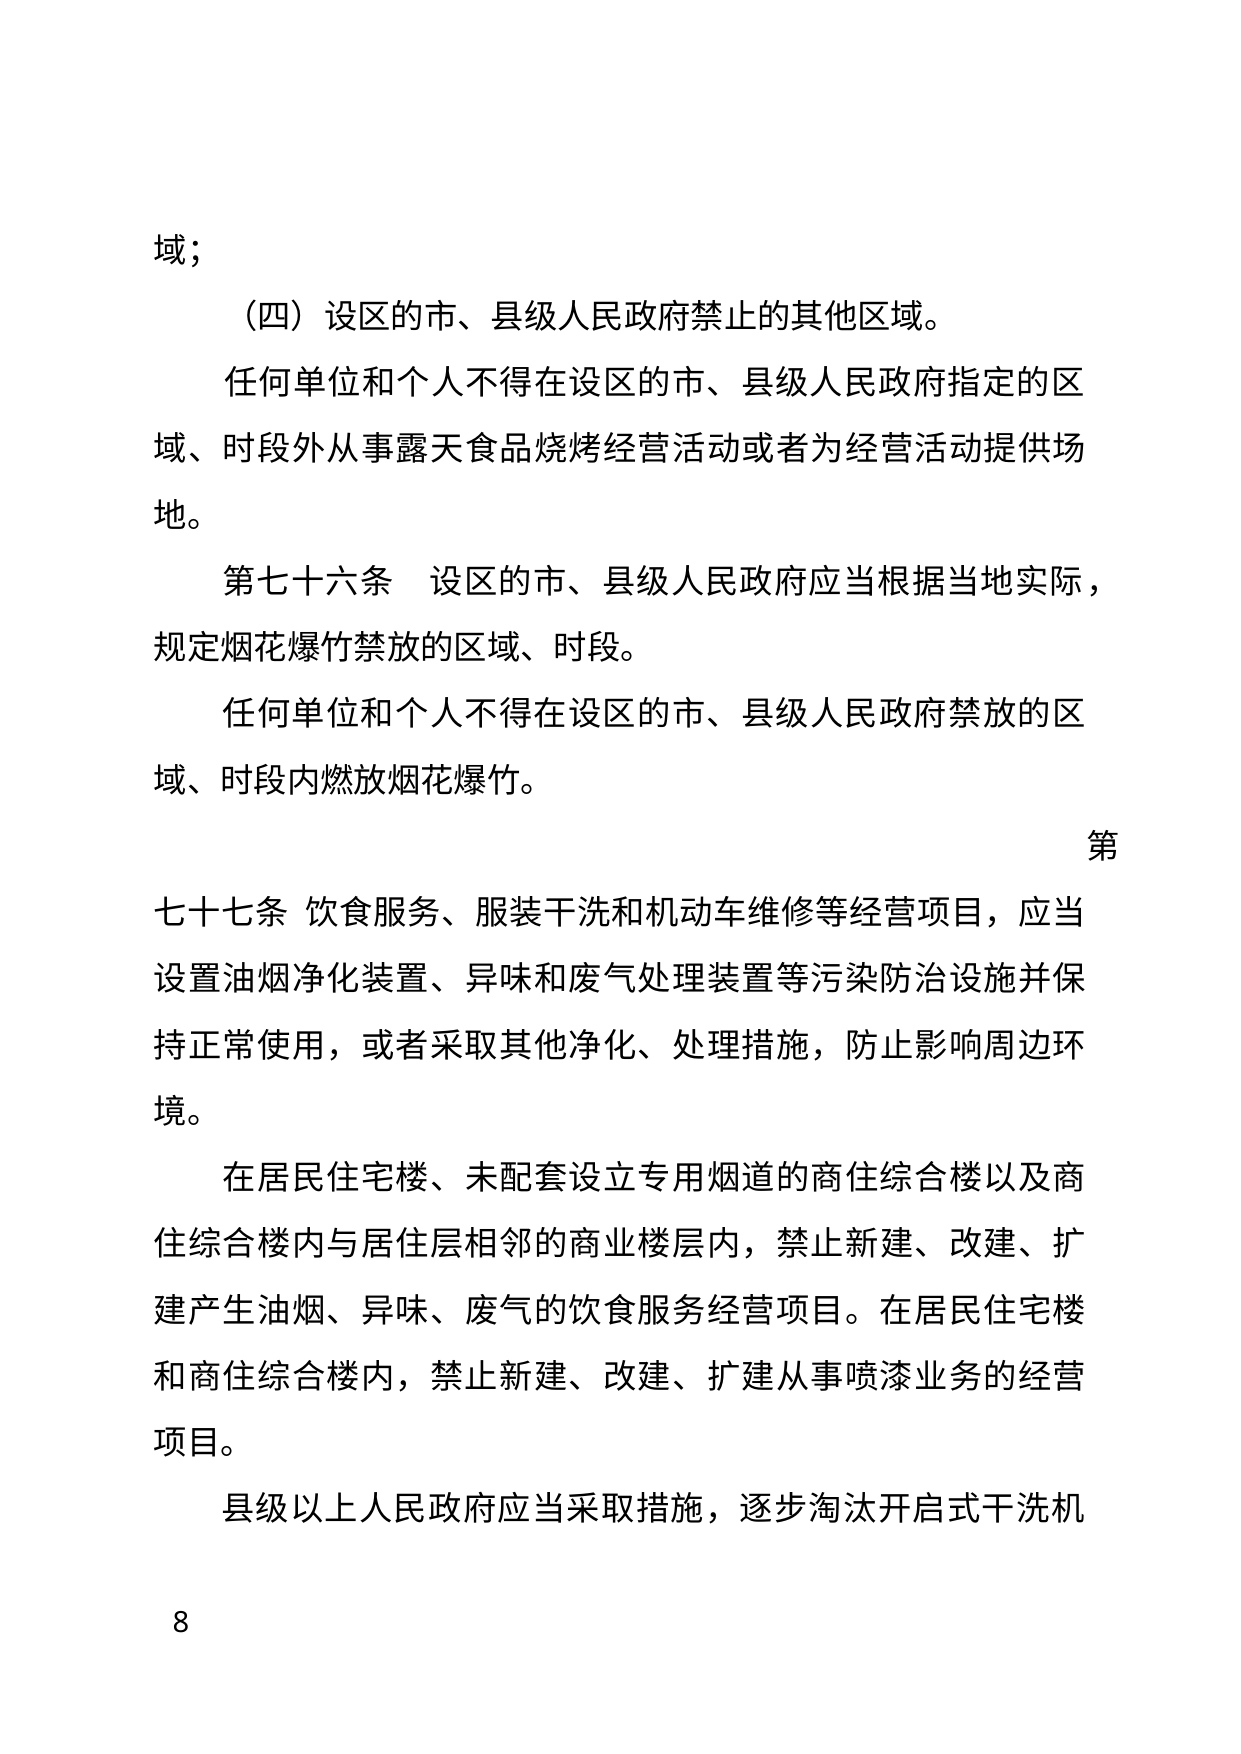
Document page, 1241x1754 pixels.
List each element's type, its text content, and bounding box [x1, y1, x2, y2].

text 任何单位和个人不得在设区的市、县级人民政府指定的区域、时段外从事露天食品烧烤经营活动或者为经营活动提供场地。 [153, 347, 1087, 546]
text 第七十七条 饮食服务、服装干洗和机动车维修等经营项目，应当设置油烟净化装置、异味和废气处理装置等污染防治设施并保持正常使用，或者采取其他净化、处理措施，防止影响周边环境。 [153, 811, 1087, 1142]
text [153, 1473, 1087, 1539]
text 任何单位和个人不得在设区的市、县级人民政府禁放的区域、时段内燃放烟花爆竹。 [153, 678, 1087, 811]
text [153, 214, 1087, 281]
text 第七十六条 设区的市、县级人民政府应当根据当地实际，规定烟花爆竹禁放的区域、时段。 [153, 546, 1087, 678]
text （四）设区的市、县级人民政府禁止的其他区域。 [153, 281, 1087, 347]
text 在居民住宅楼、未配套设立专用烟道的商住综合楼以及商住综合楼内与居住层相邻的商业楼层内，禁止新建、改建、扩建产生油烟、异味、废气的饮食服务经营项目。在居民住宅楼和商住综合楼内，禁止新建、改建、扩建从事喷漆业务的经营项目。 [153, 1142, 1087, 1473]
